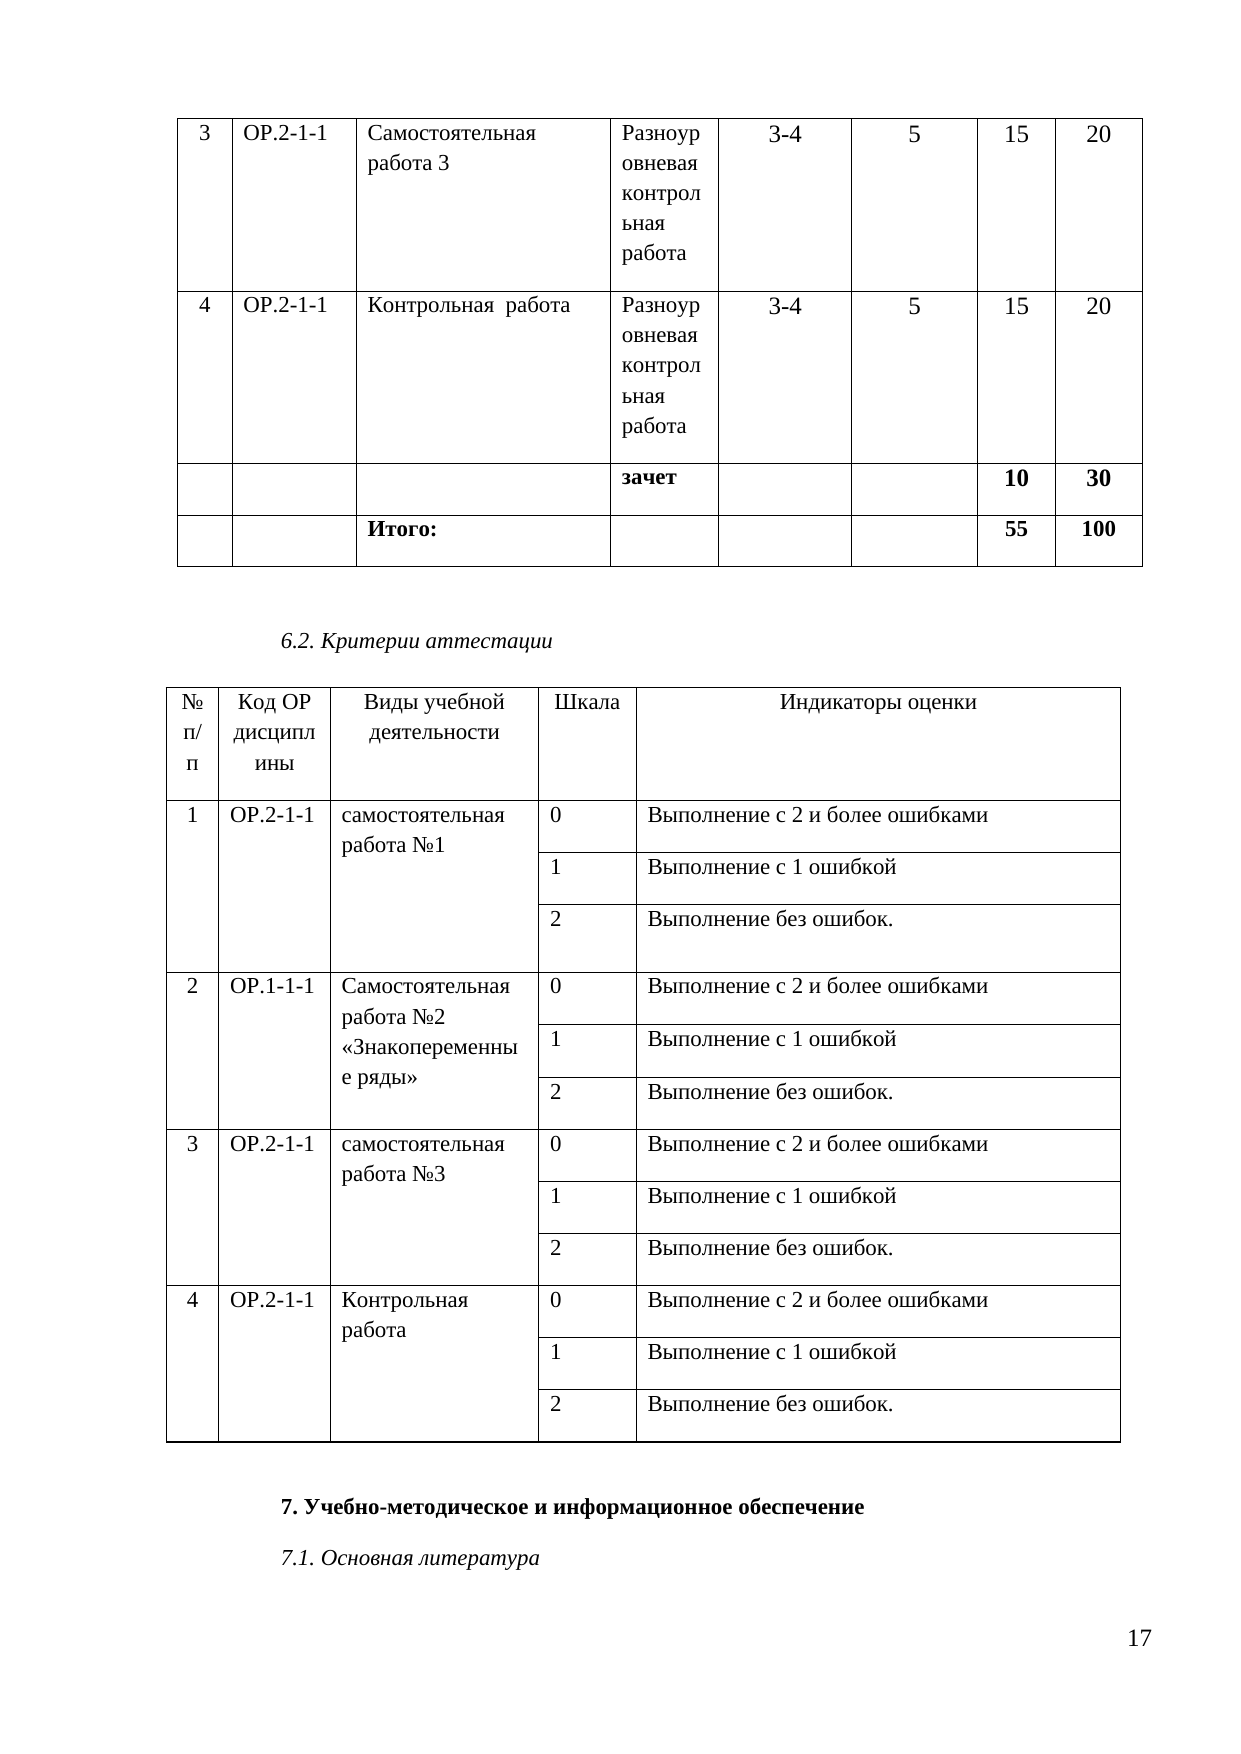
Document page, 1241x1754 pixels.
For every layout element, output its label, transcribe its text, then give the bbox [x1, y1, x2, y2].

table_cell 10 [978, 464, 1055, 514]
table_cell 2 [539, 905, 636, 972]
table_cell 1 [167, 801, 218, 972]
table_cell Выполнение без ошибок. [637, 1234, 1120, 1285]
table_cell самостоятельная работа №3 [331, 1130, 538, 1285]
table_cell ОР.1-1-1 [219, 973, 330, 1129]
table_cell Выполнение с 2 и более ошибками [637, 1130, 1120, 1181]
table_cell Выполнение с 1 ошибкой [637, 1182, 1120, 1233]
table_header Шкала [539, 688, 636, 800]
table_cell 1 [539, 1182, 636, 1233]
table_cell [178, 464, 232, 514]
table_cell ОР.2-1-1 [233, 292, 356, 463]
table_cell 0 [539, 1286, 636, 1337]
table_cell 20 [1056, 292, 1142, 463]
table_cell [719, 464, 851, 514]
table_cell Итого: [357, 516, 610, 566]
table_cell [233, 516, 356, 566]
table_cell 1 [539, 1025, 636, 1077]
table_cell Выполнение без ошибок. [637, 905, 1120, 972]
text 6.2. Критерии аттестации [207, 627, 1152, 653]
table_cell [719, 516, 851, 566]
table_cell ОР.2-1-1 [219, 801, 330, 972]
table_cell 4 [167, 1286, 218, 1441]
table_cell 15 [978, 292, 1055, 463]
table_cell 30 [1056, 464, 1142, 514]
table_header Код ОР дисциплины [219, 688, 330, 800]
table_cell ОР.2-1-1 [233, 119, 356, 291]
table_cell зачет [611, 464, 718, 514]
table_cell Контрольная работа [357, 292, 610, 463]
table_cell Выполнение с 2 и более ошибками [637, 1286, 1120, 1337]
table_cell [357, 464, 610, 514]
table_cell самостоятельная работа №1 [331, 801, 538, 972]
table_cell Выполнение с 2 и более ошибками [637, 801, 1120, 852]
table_cell Выполнение с 1 ошибкой [637, 1025, 1120, 1077]
table_cell Самостоятельная работа №2 «Знакопеременные ряды» [331, 973, 538, 1129]
table_cell 2 [167, 973, 218, 1129]
table_cell 1 [539, 1338, 636, 1389]
table_cell 3 [167, 1130, 218, 1285]
table_cell [233, 464, 356, 514]
table_cell Контрольная работа [331, 1286, 538, 1441]
table_cell [852, 464, 977, 514]
table_cell [611, 516, 718, 566]
table_cell Выполнение с 2 и более ошибками [637, 973, 1120, 1024]
table_cell 0 [539, 973, 636, 1024]
table_cell 5 [852, 119, 977, 291]
table_cell 2 [539, 1078, 636, 1129]
table_cell Разноуровневая контрольная работа [611, 292, 718, 463]
table_cell 0 [539, 1130, 636, 1181]
table_cell [178, 516, 232, 566]
table_cell Выполнение без ошибок. [637, 1390, 1120, 1441]
table_cell [852, 516, 977, 566]
table_cell 15 [978, 119, 1055, 291]
table_cell Выполнение с 1 ошибкой [637, 853, 1120, 904]
table_cell 2 [539, 1390, 636, 1441]
table_cell 2 [539, 1234, 636, 1285]
table_cell Выполнение с 1 ошибкой [637, 1338, 1120, 1389]
table_cell 5 [852, 292, 977, 463]
table_cell Разноуровневая контрольная работа [611, 119, 718, 291]
table_cell 0 [539, 801, 636, 852]
table_cell ОР.2-1-1 [219, 1130, 330, 1285]
table_cell ОР.2-1-1 [219, 1286, 330, 1441]
text 7.1. Основная литература [207, 1544, 1152, 1571]
table_cell 3-4 [719, 292, 851, 463]
table_cell 20 [1056, 119, 1142, 291]
table_cell Самостоятельная работа 3 [357, 119, 610, 291]
table_header Индикаторы оценки [637, 688, 1120, 800]
table_cell 55 [978, 516, 1055, 566]
table_cell 100 [1056, 516, 1142, 566]
table_header Виды учебной деятельности [331, 688, 538, 800]
table_cell 1 [539, 853, 636, 904]
table_cell 3-4 [719, 119, 851, 291]
table_cell 3 [178, 119, 232, 291]
table_cell Выполнение без ошибок. [637, 1078, 1120, 1129]
table_cell 4 [178, 292, 232, 463]
text 7. Учебно-методическое и информационное обеспечение [207, 1493, 1152, 1520]
table_header № п/п [167, 688, 218, 800]
